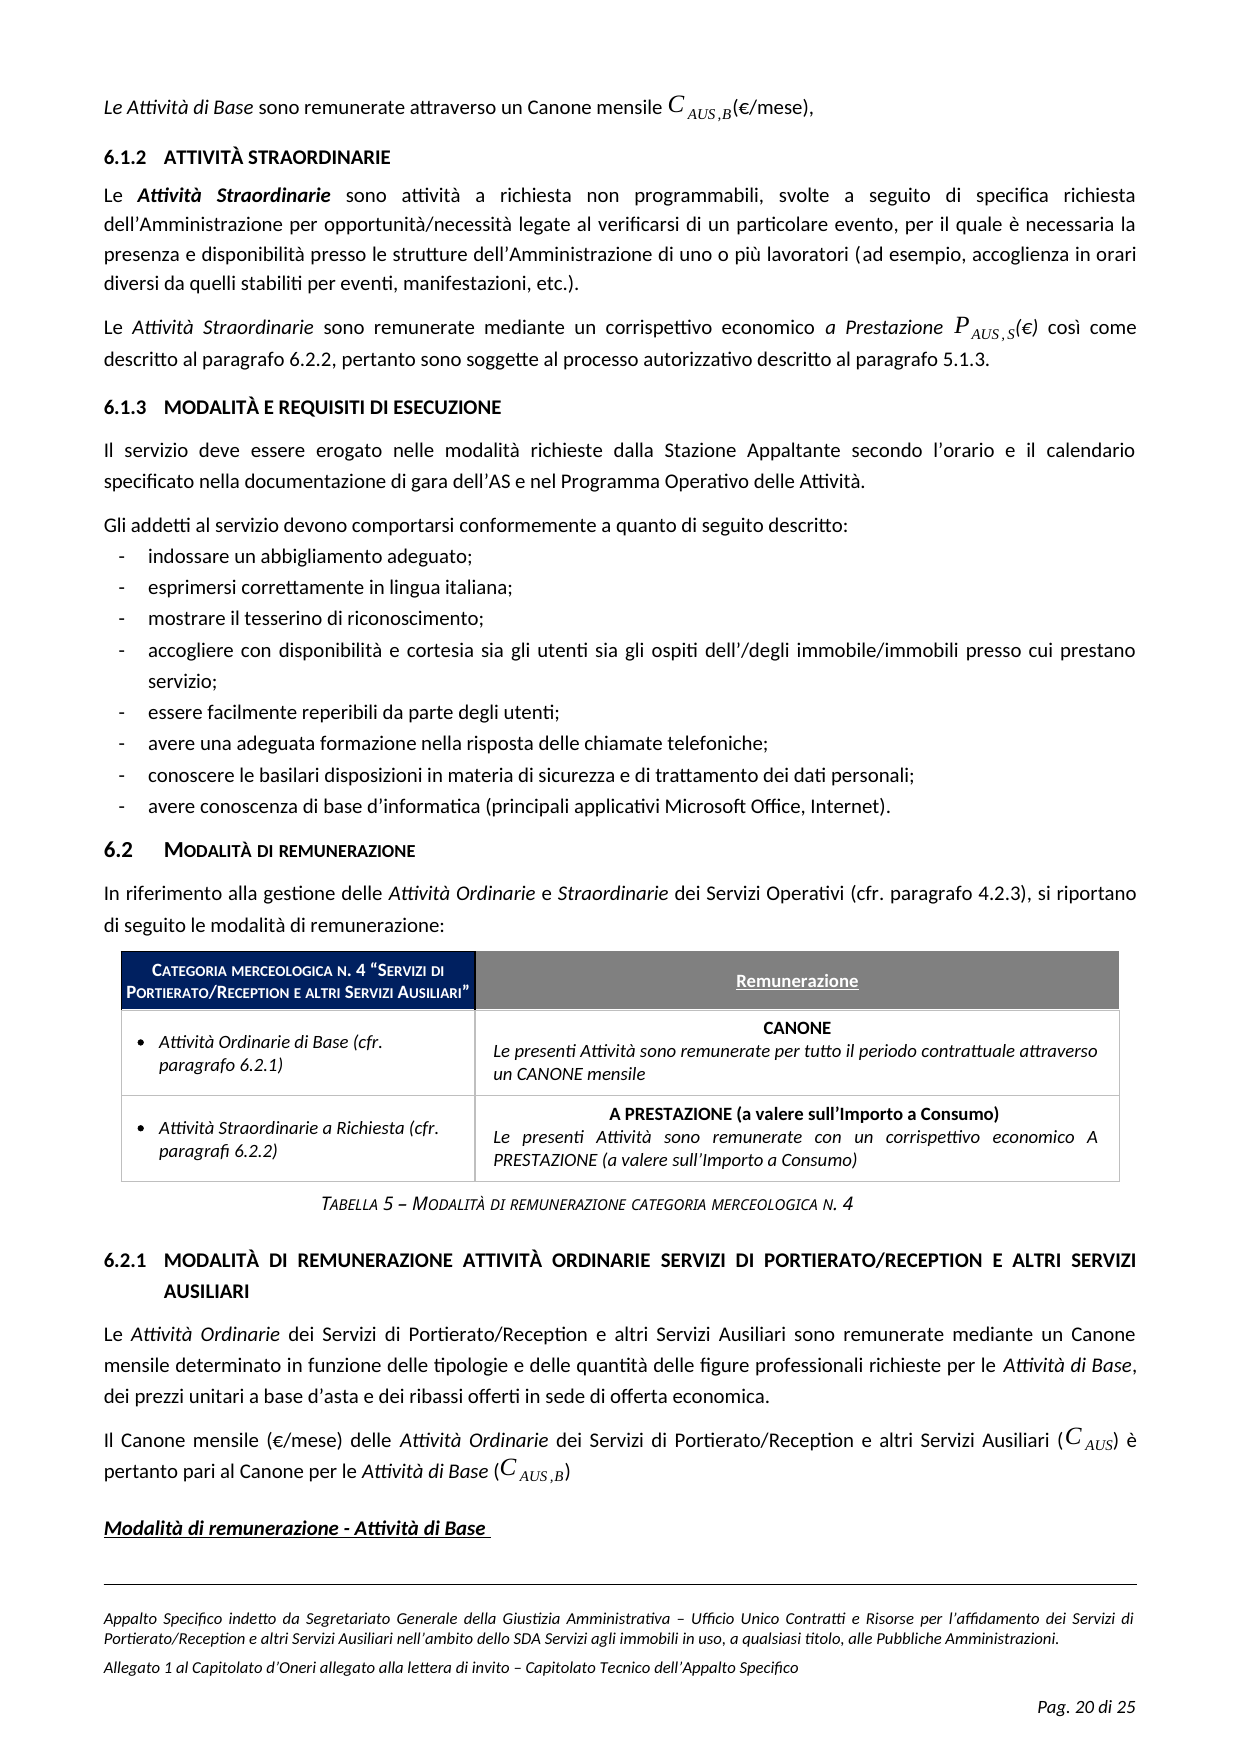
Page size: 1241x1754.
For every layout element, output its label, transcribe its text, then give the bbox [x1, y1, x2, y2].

table_cell Attività Straordinarie a Richiesta (cfr. paragrafi 6.2.2) [122, 1096, 474, 1181]
text Le Attività Straordinarie sono remunerate mediante un corrispettivo economico a Prestazione (€) così come descritto al paragrafo 6.2.2, pertanto sono soggette al processo autorizzativo descritto al paragrafo 5.1.3. [103, 312, 1137, 372]
text Modalità di remunerazione - Attività di Base [103, 1510, 1137, 1541]
subtitle Modalità di remunerazione Attività Ordinarie Servizi di Portierato/Reception e altri Servizi Ausiliari [103, 1241, 1137, 1304]
table_cell Attività Ordinarie di Base (cfr. paragrafo 6.2.1) [122, 1011, 474, 1095]
list conoscere le basilari disposizioni in materia di sicurezza e di trattamento dei dati personali; [118, 757, 1137, 788]
text In riferimento alla gestione delle Attività Ordinarie e Straordinarie dei Servizi Operativi (cfr. paragrafo 4.2.3), si riportano di seguito le modalità di remunerazione: [103, 876, 1137, 938]
list indossare un abbigliamento adeguato; [118, 538, 1137, 569]
list esprimersi correttamente in lingua italiana; [118, 569, 1137, 601]
subtitle Modalità di remunerazione [103, 832, 1137, 863]
text Il Canone mensile (€/mese) delle Attività Ordinarie dei Servizi di Portierato/Reception e altri Servizi Ausiliari () è pertanto pari al Canone per le Attività di Base () [103, 1423, 1137, 1485]
list avere conoscenza di base d’informatica (principali applicativi Microsoft Office, Internet). [118, 788, 1137, 819]
table_header Remunerazione [476, 951, 1119, 1009]
text Il servizio deve essere erogato nelle modalità richieste dalla Stazione Appaltante secondo l’orario e il calendario specificato nella documentazione di gara dell’AS e nel Programma Operativo delle Attività. [103, 432, 1137, 494]
table_cell A PRESTAZIONE (a valere sull’Importo a Consumo) Le presenti Attività sono remunerate con un corrispettivo economico A PRESTAZIONE (a valere sull’Importo a Consumo) [476, 1096, 1119, 1181]
subtitle Modalità e requisiti di esecuzione [103, 388, 1137, 419]
table_header Categoria merceologica n. 4 “Servizi di Portierato/Reception e altri Servizi Ausiliari” [122, 952, 474, 1009]
text Le Attività di Base sono remunerate attraverso un Canone mensile (€/mese), [103, 91, 1137, 122]
list essere facilmente reperibili da parte degli utenti; [118, 694, 1137, 726]
text Le Attività Ordinarie dei Servizi di Portierato/Reception e altri Servizi Ausiliari sono remunerate mediante un Canone mensile determinato in funzione delle tipologie e delle quantità delle figure professionali richieste per le Attività di Base, dei prezzi unitari a base d’asta e dei ribassi offerti in sede di offerta economica. [103, 1316, 1137, 1410]
list avere una adeguata formazione nella risposta delle chiamate telefoniche; [118, 726, 1137, 757]
table_cell CANONE Le presenti Attività sono remunerate per tutto il periodo contrattuale attraverso un CANONE mensile [476, 1011, 1119, 1095]
text Gli addetti al servizio devono comportarsi conformemente a quanto di seguito descritto: [103, 507, 1137, 538]
list mostrare il tesserino di riconoscimento; [118, 601, 1137, 632]
text Le Attività Straordinarie sono attività a richiesta non programmabili, svolte a seguito di specifica richiesta dell’Amministrazione per opportunità/necessità legate al verificarsi di un particolare evento, per il quale è necessaria la presenza e disponibilità presso le strutture dell’Amministrazione di uno o più lavoratori (ad esempio, accoglienza in orari diversi da quelli stabiliti per eventi, manifestazioni, etc.). [103, 182, 1137, 295]
list accogliere con disponibilità e cortesia sia gli utenti sia gli ospiti dell’/degli immobile/immobili presso cui prestano servizio; [118, 632, 1137, 694]
subtitle Attività Straordinarie [103, 139, 1137, 170]
